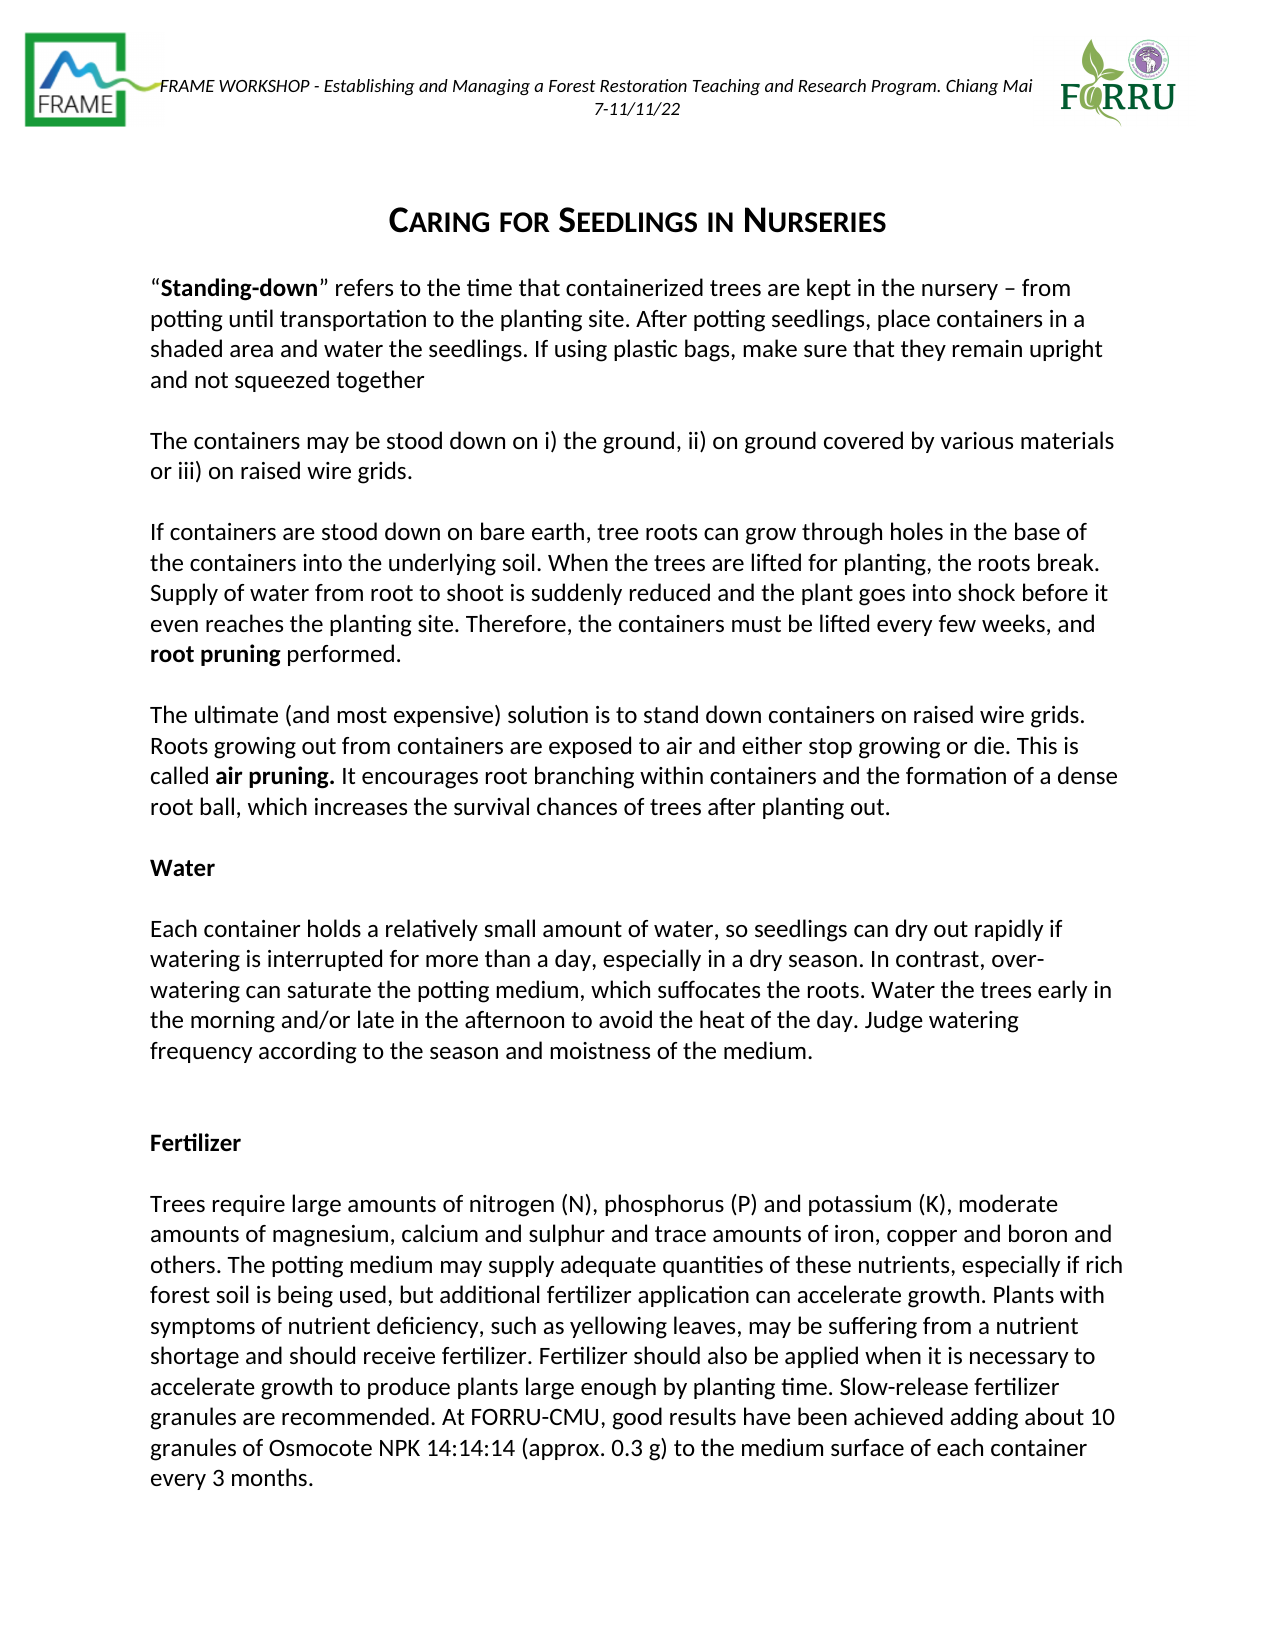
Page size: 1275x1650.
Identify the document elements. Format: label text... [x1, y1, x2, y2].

text Water [150, 852, 1125, 883]
text “Standing-down” refers to the time that containerized trees are kept in the nursery – from potting until transportation to the planting site. After potting seedlings, place containers in a shaded area and water the seedlings. If using plastic bags, make sure that they remain upright and not squeezed together [150, 272, 1125, 394]
text Trees require large amounts of nitrogen (N), phosphorus (P) and potassium (K), moderate amounts of magnesium, calcium and sulphur and trace amounts of iron, copper and boron and others. The potting medium may supply adequate quantities of these nutrients, especially if rich forest soil is being used, but additional fertilizer application can accelerate growth. Plants with symptoms of nutrient deficiency, such as yellowing leaves, may be suffering from a nutrient shortage and should receive fertilizer. Fertilizer should also be applied when it is necessary to accelerate growth to produce plants large enough by planting time. Slow-release fertilizer granules are recommended. At FORRU-CMU, good results have been achieved adding about 10 granules of Osmocote NPK 14:14:14 (approx. 0.3 g) to the medium surface of each container every 3 months. [150, 1188, 1125, 1493]
text Fertilizer [150, 1127, 1125, 1157]
text The containers may be stood down on i) the ground, ii) on ground covered by various materials or iii) on raised wire grids. [150, 425, 1125, 486]
picture [24, 32, 166, 127]
text The ultimate (and most expensive) solution is to stand down containers on raised wire grids. Roots growing out from containers are exposed to air and either stop growing or die. This is called air pruning. It encourages root branching within containers and the formation of a dense root ball, which increases the survival chances of trees after planting out. [150, 699, 1125, 822]
text Each container holds a relatively small amount of water, so seedlings can dry out rapidly if watering is interrupted for more than a day, especially in a dry season. In contrast, over-watering can saturate the potting medium, which suffocates the roots. Water the trees early in the morning and/or late in the afternoon to avoid the heat of the day. Judge watering frequency according to the season and moistness of the medium. [150, 913, 1125, 1066]
text Caring for Seedlings in Nurseries [150, 196, 1125, 242]
picture [1033, 36, 1196, 127]
text If containers are stood down on bare earth, tree roots can grow through holes in the base of the containers into the underlying soil. When the trees are lifted for planting, the roots break. Supply of water from root to shoot is suddenly reduced and the plant goes into shock before it even reaches the planting site. Therefore, the containers must be lifted every few weeks, and root pruning performed. [150, 516, 1125, 669]
